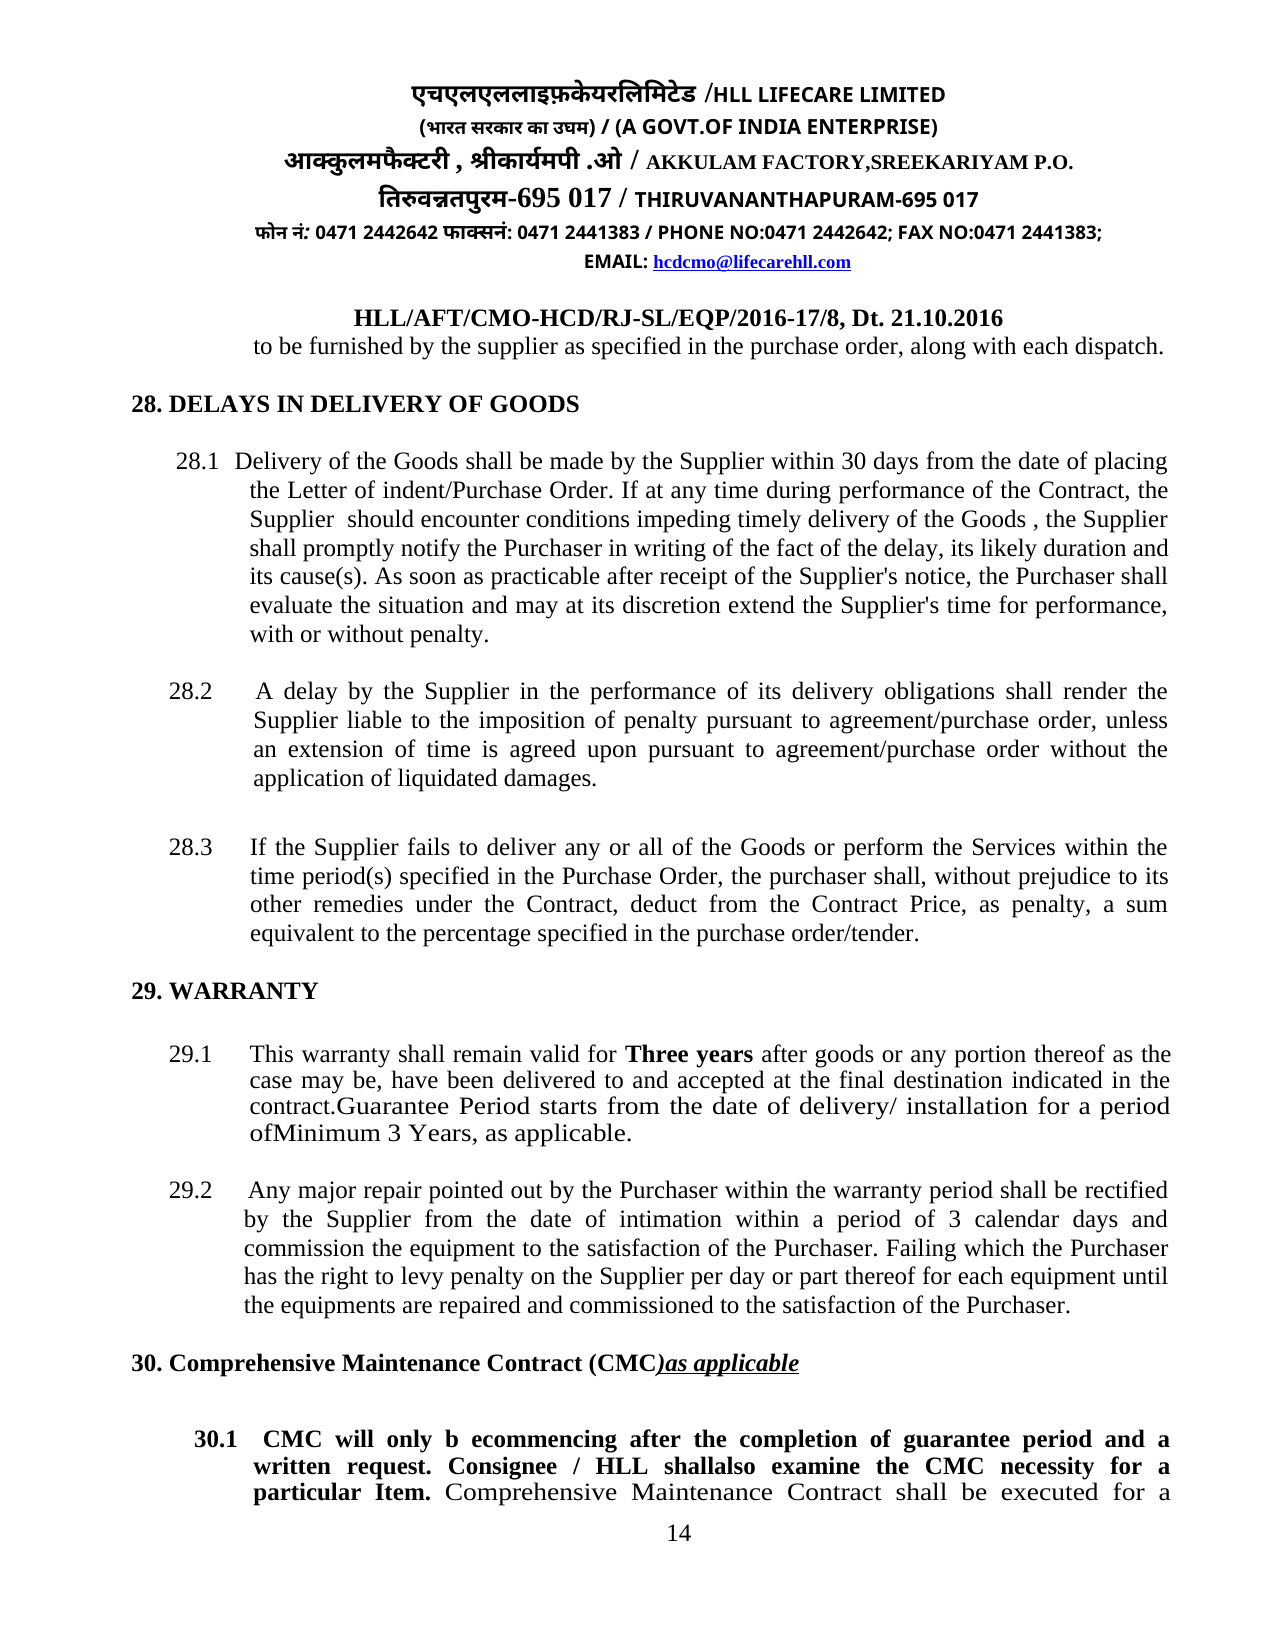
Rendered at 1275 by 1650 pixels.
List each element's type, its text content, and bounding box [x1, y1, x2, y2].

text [169, 1427, 1172, 1506]
text 30. Comprehensive Maintenance Contract (CMC)as applicable [131, 1348, 1160, 1376]
text 28.2 A delay by the Supplier in the performance of its delivery obligations shall render the Supplier liable to the imposition of penalty pursuant to agreement/purchase order, unless an extension of time is agreed upon pursuant to agreement/purchase order without the application of liquidated damages. [169, 676, 1169, 791]
list Delivery of the Goods shall be made by the Supplier within 30 days from the date of placing the Letter of indent/Purchase Order. If at any time during performance of the Contract, the Supplier should encounter conditions impeding timely delivery of the Goods , the Supplier shall promptly notify the Purchaser in writing of the fact of the delay, its likely duration and its cause(s). As soon as practicable after receipt of the Supplier's notice, the Purchaser shall evaluate the situation and may at its discretion extend the Supplier's time for performance, with or without penalty. [176, 446, 1169, 648]
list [178, 331, 1169, 360]
list If the Supplier fails to deliver any or all of the Goods or perform the Services within the time period(s) specified in the Purchase Order, the purchaser shall, without prejudice to its other remedies under the Contract, deduct from the Contract Price, as penalty, a sum equivalent to the percentage specified in the purchase order/tender. [169, 832, 1169, 947]
text 29.1 This warranty shall remain valid for Three years after goods or any portion thereof as the case may be, have been delivered to and accepted at the final destination indicated in the contract.Guarantee Period starts from the date of delivery/ installation for a period ofMinimum 3 Years, as applicable. [169, 1041, 1172, 1146]
text 28. DELAYS IN DELIVERY OF GOODS [131, 389, 1169, 418]
text 29.2 Any major repair pointed out by the Purchaser within the warranty period shall be rectified by the Supplier from the date of intimation within a period of 3 calendar days and commission the equipment to the satisfaction of the Purchaser. Failing which the Purchaser has the right to levy penalty on the Supplier per day or part thereof for each equipment until the equipments are repaired and commissioned to the satisfaction of the Purchaser. [169, 1175, 1169, 1319]
text 29. WARRANTY [131, 976, 1226, 1004]
